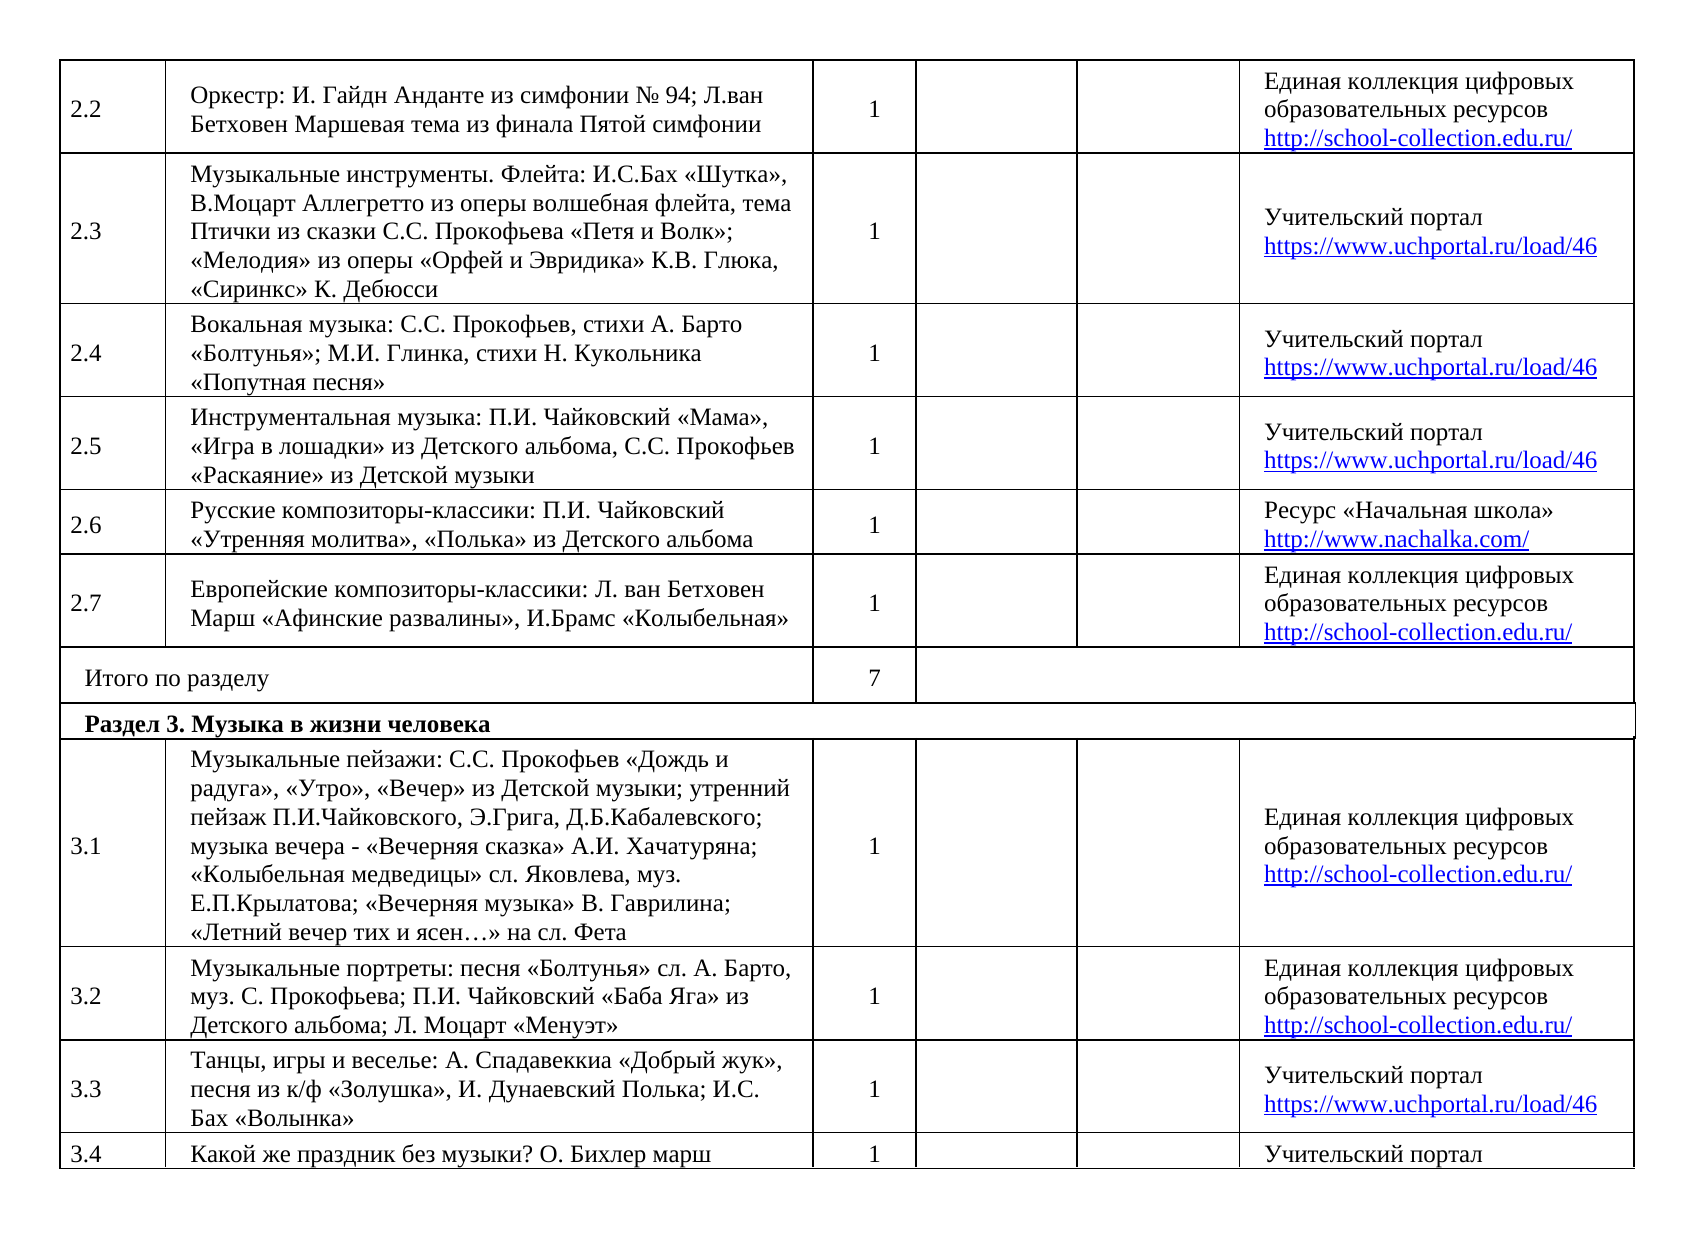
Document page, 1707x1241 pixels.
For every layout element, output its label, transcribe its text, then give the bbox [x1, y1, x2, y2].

table_cell 1 [814, 61, 915, 152]
table_cell [917, 740, 1076, 946]
table_cell [1078, 304, 1239, 396]
table_cell 2.6 [61, 490, 165, 553]
table_cell Русские композиторы-классики: П.И. Чайковский «Утренняя молитва», «Полька» из Детского альбома [166, 490, 812, 553]
table_cell 1 [814, 154, 915, 303]
table_cell 2.4 [61, 304, 165, 396]
table_cell Музыкальные портреты: песня «Болтунья» сл. А. Барто, муз. С. Прокофьева; П.И. Чайковский «Баба Яга» из Детского альбома; Л. Моцарт «Менуэт» [166, 947, 812, 1039]
table_cell Раздел 3. Музыка в жизни человека [61, 704, 1635, 738]
table_cell Музыкальные инструменты. Флейта: И.С.Бах «Шутка», В.Моцарт Аллегретто из оперы волшебная флейта, тема Птички из сказки С.С. Прокофьева «Петя и Волк»; «Мелодия» из оперы «Орфей и Эвридика» К.В. Глюка, «Сиринкс» К. Дебюсси [166, 154, 812, 303]
table_cell [917, 397, 1076, 489]
table_cell [917, 1041, 1076, 1132]
table_cell 1 [814, 740, 915, 946]
table_cell 1 [814, 1041, 915, 1132]
table_cell Учительский портал https://www.uchportal.ru/load/46 [1240, 154, 1633, 303]
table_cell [1240, 61, 1633, 152]
table_cell Учительский портал https://www.uchportal.ru/load/46 [1240, 397, 1633, 489]
table_cell Вокальная музыка: С.С. Прокофьев, стихи А. Барто «Болтунья»; М.И. Глинка, стихи Н. Кукольника «Попутная песня» [166, 304, 812, 396]
table_cell 1 [814, 1133, 915, 1167]
table_cell [1078, 740, 1239, 946]
table_cell Учительский портал https://www.uchportal.ru/load/46 [1240, 304, 1633, 396]
table_cell [917, 154, 1076, 303]
table_cell 3.4 [61, 1133, 165, 1167]
table_cell [917, 648, 1633, 702]
table_cell 1 [814, 555, 915, 646]
table_cell Музыкальные пейзажи: С.С. Прокофьев «Дождь и радуга», «Утро», «Вечер» из Детской музыки; утренний пейзаж П.И.Чайковского, Э.Грига, Д.Б.Кабалевского; музыка вечера - «Вечерняя сказка» А.И. Хачатуряна; «Колыбельная медведицы» сл. Яковлева, муз. Е.П.Крылатова; «Вечерняя музыка» В. Гаврилина; «Летний вечер тих и ясен…» на сл. Фета [166, 740, 812, 946]
table_cell Итого по разделу [61, 648, 812, 702]
table_cell 7 [814, 648, 915, 702]
table_cell 2.2 [61, 61, 165, 152]
table_cell [1078, 61, 1239, 152]
table_cell Европейские композиторы-классики: Л. ван Бетховен Марш «Афинские развалины», И.Брамс «Колыбельная» [166, 555, 812, 646]
table_cell Оркестр: И. Гайдн Анданте из симфонии № 94; Л.ван Бетховен Маршевая тема из финала Пятой симфонии [166, 61, 812, 152]
table_cell [1078, 555, 1239, 646]
table_cell [917, 555, 1076, 646]
table_cell Ресурс «Начальная школа» http://www.nachalka.com/ [1240, 490, 1633, 553]
table_cell 2.5 [61, 397, 165, 489]
table_cell [1078, 397, 1239, 489]
table_cell 1 [814, 304, 915, 396]
table_cell 2.7 [61, 555, 165, 646]
table_cell Единая коллекция цифровых образовательных ресурсов http://school-collection.edu.ru/ [1240, 555, 1633, 646]
table_cell [917, 947, 1076, 1039]
table_cell [917, 1133, 1076, 1167]
table_cell [1078, 1041, 1239, 1132]
table_cell Учительский портал https://www.uchportal.ru/load/46 [1240, 1041, 1633, 1132]
table_cell [917, 304, 1076, 396]
table_cell Единая коллекция цифровых образовательных ресурсов http://school-collection.edu.ru/ [1240, 740, 1633, 946]
table_cell Единая коллекция цифровых образовательных ресурсов http://school-collection.edu.ru/ [1240, 947, 1633, 1039]
table_cell [1078, 154, 1239, 303]
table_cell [1240, 1133, 1633, 1167]
table_cell 1 [814, 490, 915, 553]
table_cell Инструментальная музыка: П.И. Чайковский «Мама», «Игра в лошадки» из Детского альбома, С.С. Прокофьев «Раскаяние» из Детской музыки [166, 397, 812, 489]
table_cell 1 [814, 947, 915, 1039]
table_cell Танцы, игры и веселье: А. Спадавеккиа «Добрый жук», песня из к/ф «Золушка», И. Дунаевский Полька; И.С. Бах «Волынка» [166, 1041, 812, 1132]
table_cell 3.1 [61, 740, 165, 946]
table_cell 1 [814, 397, 915, 489]
table_cell 2.3 [61, 154, 165, 303]
table_cell [1078, 1133, 1239, 1167]
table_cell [166, 1133, 812, 1167]
table_cell [1078, 947, 1239, 1039]
table_cell 3.2 [61, 947, 165, 1039]
table_cell [917, 490, 1076, 553]
table_cell [1078, 490, 1239, 553]
table_cell 3.3 [61, 1041, 165, 1132]
table_cell [917, 61, 1076, 152]
